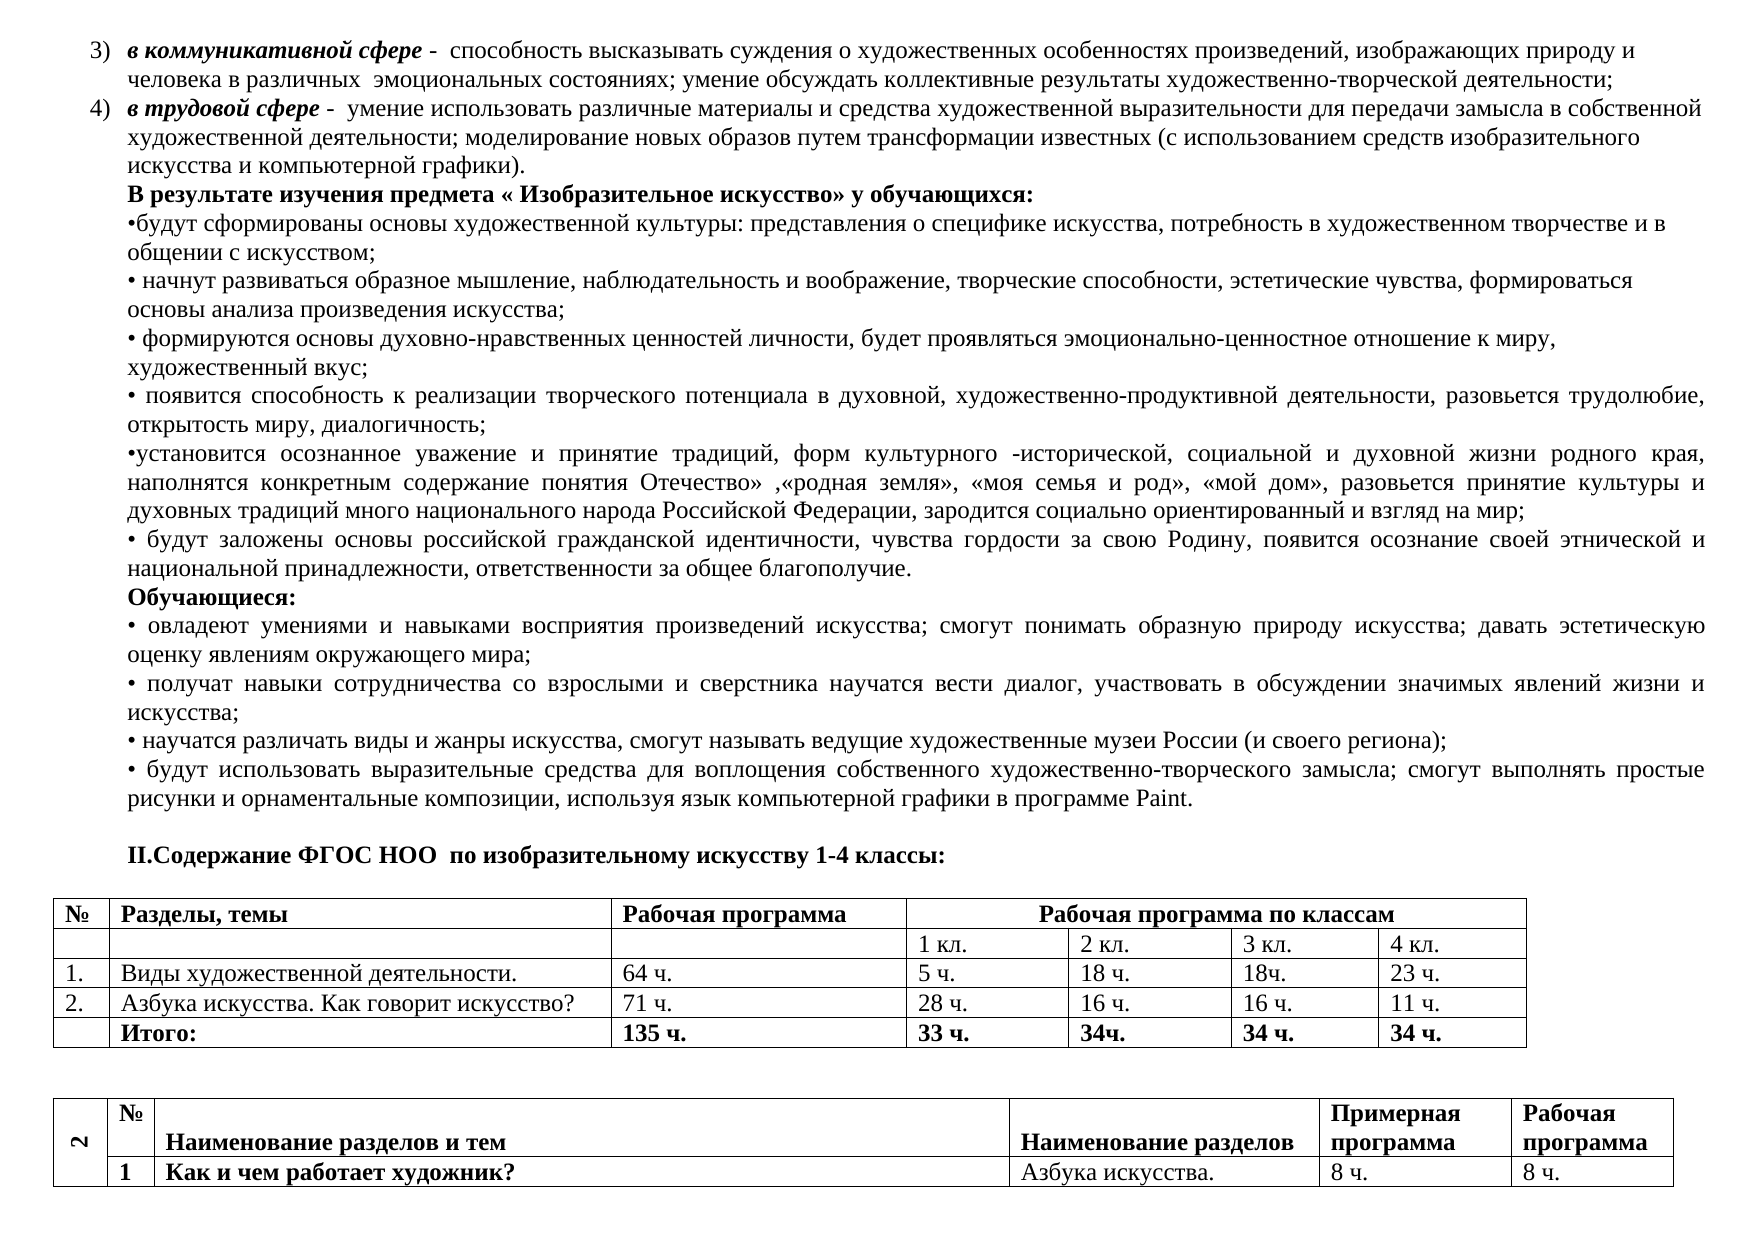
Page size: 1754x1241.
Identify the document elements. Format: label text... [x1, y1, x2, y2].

table_cell 23 ч. [1379, 959, 1526, 987]
table_cell 3 кл. [1232, 929, 1378, 957]
text • получат навыки сотрудничества со взрослыми и сверстника научатся вести диалог, участвовать в обсуждении значимых явлений жизни и искусства; [127, 668, 1707, 725]
table_cell 71 ч. [612, 988, 906, 1017]
table_cell 28 ч. [907, 988, 1068, 1017]
list в коммуникативной сфере - способность высказывать суждения о художественных особенностях произведений, изображающих природу и человека в различных эмоциональных состояниях; умение обсуждать коллективные результаты художественно-творческой деятельности; [89, 35, 1707, 93]
table_cell 64 ч. [612, 959, 906, 987]
table_cell 16 ч. [1232, 988, 1378, 1017]
table_header Наименование разделов и тем [155, 1099, 1009, 1156]
table_cell 5 ч. [907, 959, 1068, 987]
table_header Рабочая программа [612, 899, 906, 928]
table_header Наименование разделов [1010, 1099, 1319, 1156]
text •будут сформированы основы художественной культуры: представления о специфике искусства, потребность в художественном творчестве и в общении с искусством; [127, 208, 1707, 265]
table_cell 18 ч. [1069, 959, 1231, 987]
text • появится способность к реализации творческого потенциала в духовной, художественно-продуктивной деятельности, разовьется трудолюбие, открытость миру, диалогичность; [127, 380, 1707, 438]
text • будут использовать выразительные средства для воплощения собственного художественно-творческого замысла; смогут выполнять простые рисунки и орнаментальные композиции, используя язык компьютерной графики в программе Paint. [127, 754, 1707, 812]
table_cell 1 кл. [907, 929, 1068, 957]
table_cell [1010, 1157, 1319, 1186]
table_cell [54, 1018, 109, 1047]
table_cell 18ч. [1232, 959, 1378, 987]
table_header Примерная программа [1320, 1099, 1511, 1156]
table_cell 4 кл. [1379, 929, 1526, 957]
table_cell Виды художественной деятельности. [110, 959, 611, 987]
table_cell 11 ч. [1379, 988, 1526, 1017]
table_cell 8 ч. [1320, 1157, 1511, 1186]
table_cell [155, 1157, 1009, 1186]
text • начнут развиваться образное мышление, наблюдательность и воображение, творческие способности, эстетические чувства, формироваться основы анализа произведения искусства; [127, 265, 1707, 323]
table_cell 8 ч. [1512, 1157, 1673, 1186]
table_cell 34 ч. [1379, 1018, 1526, 1047]
text •установится осознанное уважение и принятие традиций, форм культурного -исторической, социальной и духовной жизни родного края, наполнятся конкретным содержание понятия Отечество» ,«родная земля», «моя семья и род», «мой дом», разовьется принятие культуры и духовных традиций много национального народа Российской Федерации, зародится социально ориентированный и взгляд на мир; [127, 438, 1707, 524]
table_cell 33 ч. [907, 1018, 1068, 1047]
table_cell 16 ч. [1069, 988, 1231, 1017]
text II.Содержание ФГОС НОО по изобразительному искусству 1-4 классы: [127, 840, 1707, 869]
text В результате изучения предмета « Изобразительное искусство» у обучающихся: [127, 179, 1707, 208]
table_header № [54, 899, 109, 928]
table_cell 135 ч. [612, 1018, 906, 1047]
table_cell 2 кл. [1069, 929, 1231, 957]
text • будут заложены основы российской гражданской идентичности, чувства гордости за свою Родину, появится осознание своей этнической и национальной принадлежности, ответственности за общее благополучие. [127, 524, 1707, 582]
table_cell Азбука искусства. Как говорит искусство? [110, 988, 611, 1017]
table_header № [108, 1099, 154, 1156]
table_cell 1. [54, 959, 109, 987]
table_cell Итого: [110, 1018, 611, 1047]
table_cell 2. [54, 988, 109, 1017]
table_cell [612, 929, 906, 957]
table_header Рабочая программа по классам [907, 899, 1526, 928]
list в трудовой сфере - умение использовать различные материалы и средства художественной выразительности для передачи замысла в собственной художественной деятельности; моделирование новых образов путем трансформации известных (с использованием средств изобразительного искусства и компьютерной графики). [89, 93, 1707, 179]
table_header 2 класс [54, 1099, 107, 1186]
table_header Разделы, темы [110, 899, 611, 928]
text • формируются основы духовно-нравственных ценностей личности, будет проявляться эмоционально-ценностное отношение к миру, художественный вкус; [127, 323, 1707, 380]
table_cell 34 ч. [1232, 1018, 1378, 1047]
text Обучающиеся: [127, 582, 1707, 610]
table_cell 34ч. [1069, 1018, 1231, 1047]
table_header Рабочая программа [1512, 1099, 1673, 1156]
table_cell [110, 929, 611, 957]
table_cell 1 [108, 1157, 154, 1186]
table_cell [54, 929, 109, 957]
text • овладеют умениями и навыками восприятия произведений искусства; смогут понимать образную природу искусства; давать эстетическую оценку явлениям окружающего мира; [127, 610, 1707, 668]
text • научатся различать виды и жанры искусства, смогут называть ведущие художественные музеи России (и своего региона); [127, 725, 1707, 754]
